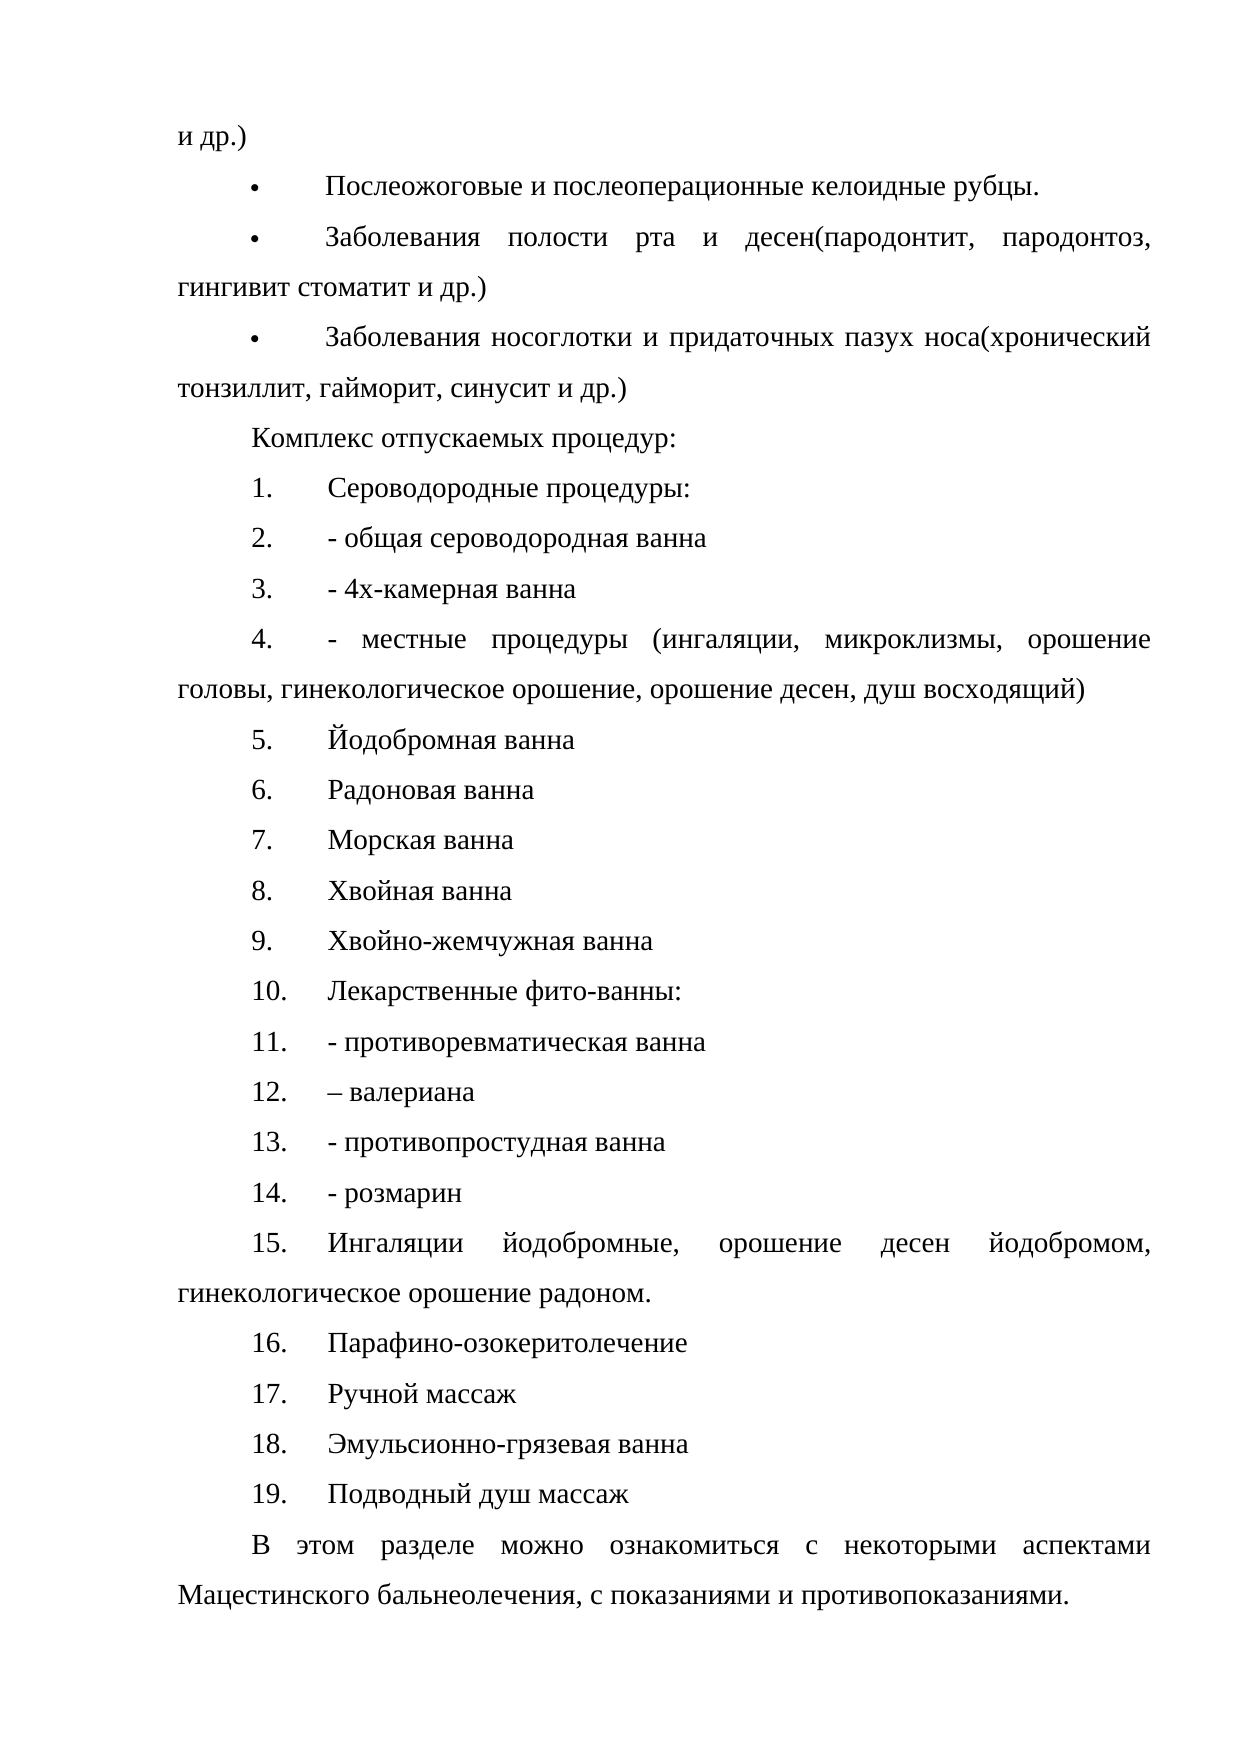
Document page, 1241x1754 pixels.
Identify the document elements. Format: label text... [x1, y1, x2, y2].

text В этом разделе можно ознакомиться с некоторыми аспектами Мацестинского бальнеолечения, с показаниями и противопоказаниями. [177, 1527, 1152, 1611]
list Заболевания полости рта и десен(пародонтит, пародонтоз, гингивит стоматит и др.) [177, 219, 1152, 303]
list Хвойно-жемчужная ванна [177, 923, 1152, 957]
list - общая сероводородная ванна [177, 521, 1152, 554]
list Подводный душ массаж [177, 1477, 1152, 1510]
list Хвойная ванна [177, 873, 1152, 906]
list Послеожоговые и послеоперационные келоидные рубцы. [177, 168, 1152, 202]
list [177, 118, 1152, 152]
list - противопростудная ванна [177, 1124, 1152, 1158]
list Морская ванна [177, 822, 1152, 856]
list Заболевания носоглотки и придаточных пазух носа(хронический тонзиллит, гайморит, синусит и др.) [177, 319, 1152, 403]
text Комплекс отпускаемых процедур: [177, 420, 1152, 453]
list Эмульсионно-грязевая ванна [177, 1426, 1152, 1460]
list - розмарин [177, 1175, 1152, 1208]
list - противоревматическая ванна [177, 1024, 1152, 1057]
list - местные процедуры (ингаляции, микроклизмы, орошение головы, гинекологическое орошение, орошение десен, душ восходящий) [177, 621, 1152, 705]
list Радоновая ванна [177, 772, 1152, 806]
list Парафино-озокеритолечение [177, 1326, 1152, 1359]
list – валериана [177, 1074, 1152, 1108]
list Лекарственные фито-ванны: [177, 973, 1152, 1007]
list - 4х-камерная ванна [177, 571, 1152, 604]
list Сероводородные процедуры: [177, 470, 1152, 504]
list Ингаляции йодобромные, орошение десен йодобромом, гинекологическое орошение радоном. [177, 1225, 1152, 1309]
list Ручной массаж [177, 1376, 1152, 1409]
list Йодобромная ванна [177, 722, 1152, 755]
